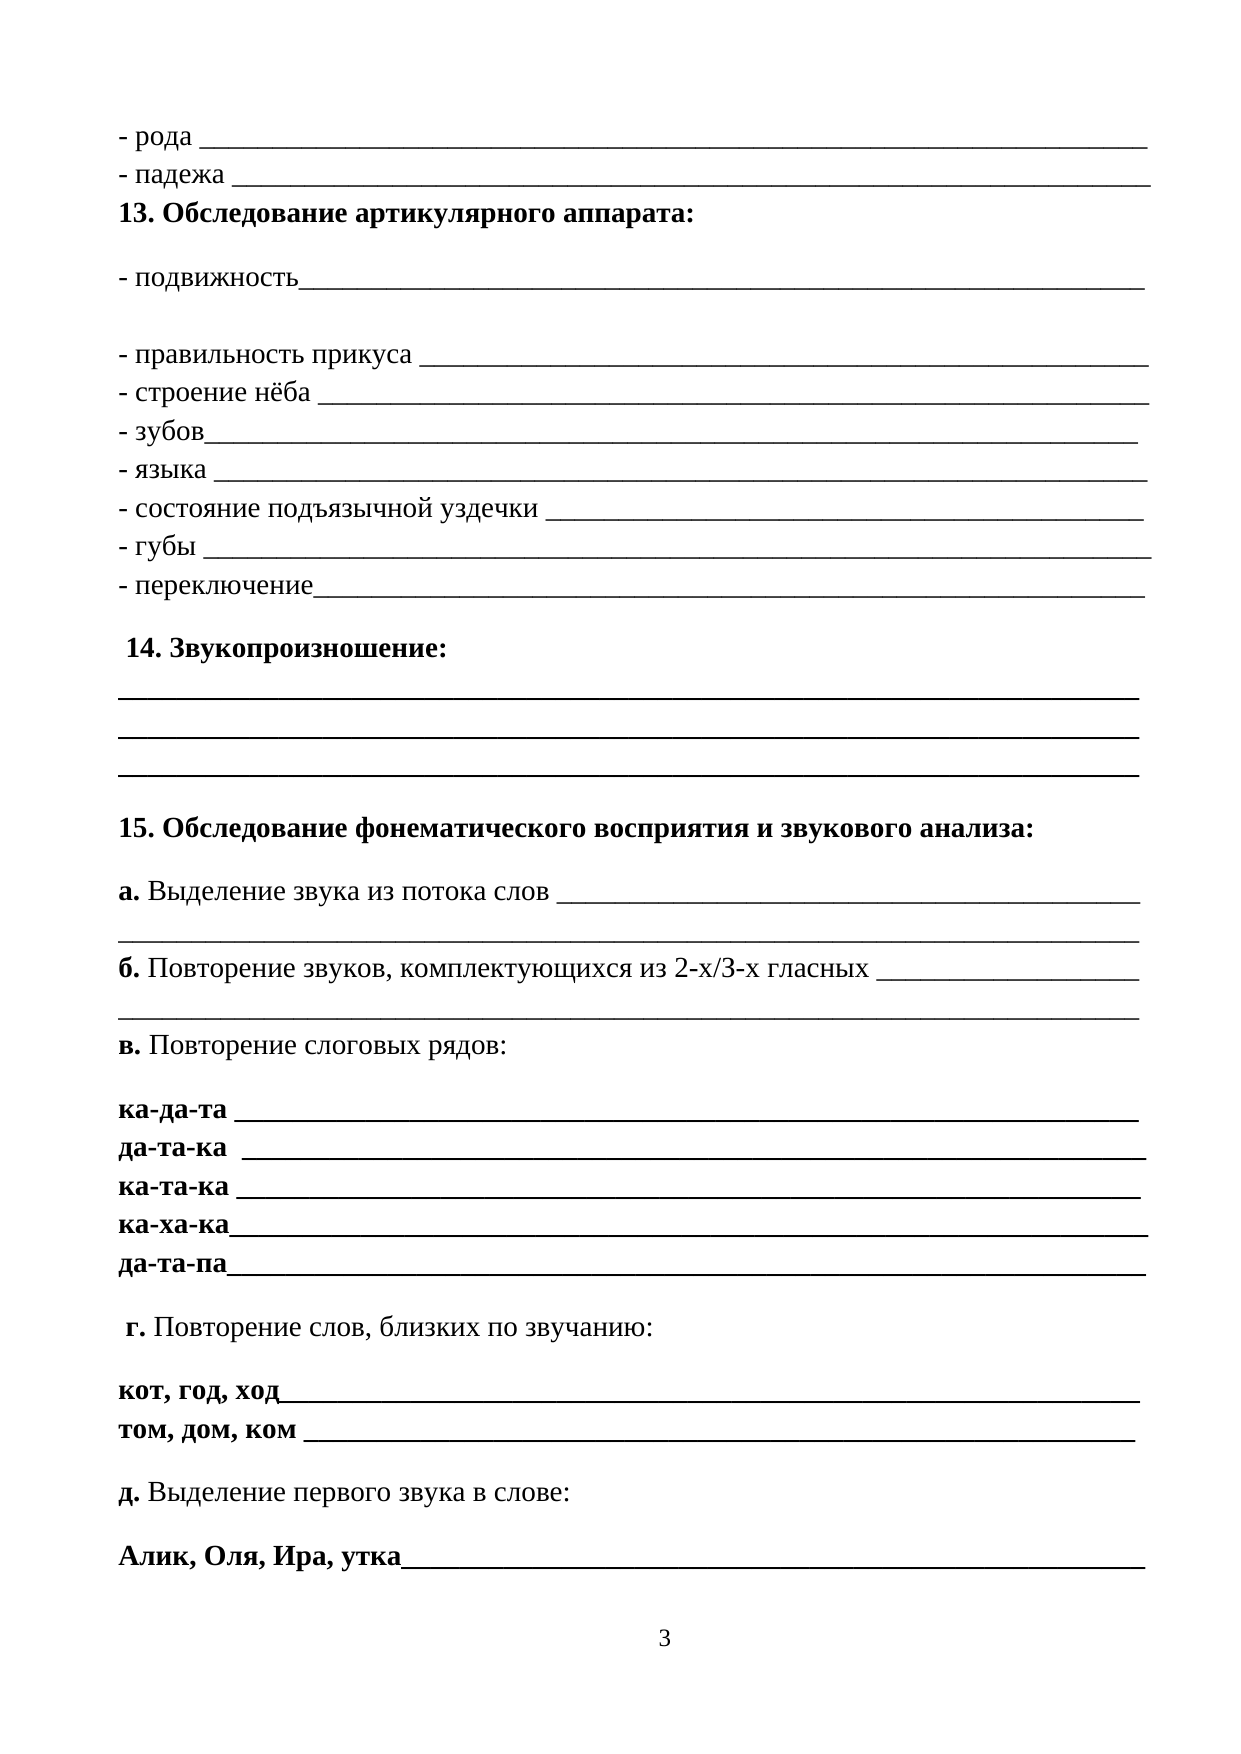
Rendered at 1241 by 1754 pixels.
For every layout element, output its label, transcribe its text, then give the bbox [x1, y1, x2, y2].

text 13. Обследование артикулярного аппарата: [118, 195, 1152, 229]
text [118, 118, 1152, 190]
text а. Выделение звука из потока слов ________________________________________ [118, 873, 1152, 907]
text - подвижность__________________________________________________________ - правильность прикуса __________________________________________________ - строение нёба _________________________________________________________ - зубов________________________________________________________________ - языка ________________________________________________________________ - состояние подъязычной уздечки _________________________________________ - губы _________________________________________________________________ - переключение_________________________________________________________ [118, 259, 1152, 601]
text ка-да-та ______________________________________________________________ да-та-ка ______________________________________________________________ ка-та-ка ______________________________________________________________ ка-ха-ка_______________________________________________________________ да-та-па_______________________________________________________________ [118, 1091, 1152, 1279]
text ______________________________________________________________________ [118, 989, 1152, 1022]
text 15. Обследование фонематического восприятия и звукового анализа: [118, 810, 1152, 843]
text кот, год, ход___________________________________________________________ том, дом, ком _________________________________________________________ [118, 1372, 1152, 1444]
text 14. Звукопроизношение: [118, 631, 1152, 664]
text б. Повторение звуков, комплектующихся из 2-х/З-х гласных __________________ [118, 950, 1152, 984]
text в. Повторение слоговых рядов: [118, 1027, 1152, 1061]
text __________________________________________________________________________________________________________________________________________________________________________________________________________________ [118, 669, 1152, 780]
text ______________________________________________________________________ [118, 912, 1152, 945]
text Алик, Оля, Ира, утка___________________________________________________ [118, 1538, 1152, 1571]
text д. Выделение первого звука в слове: [118, 1474, 1152, 1508]
text г. Повторение слов, близких по звучанию: [118, 1309, 1152, 1342]
